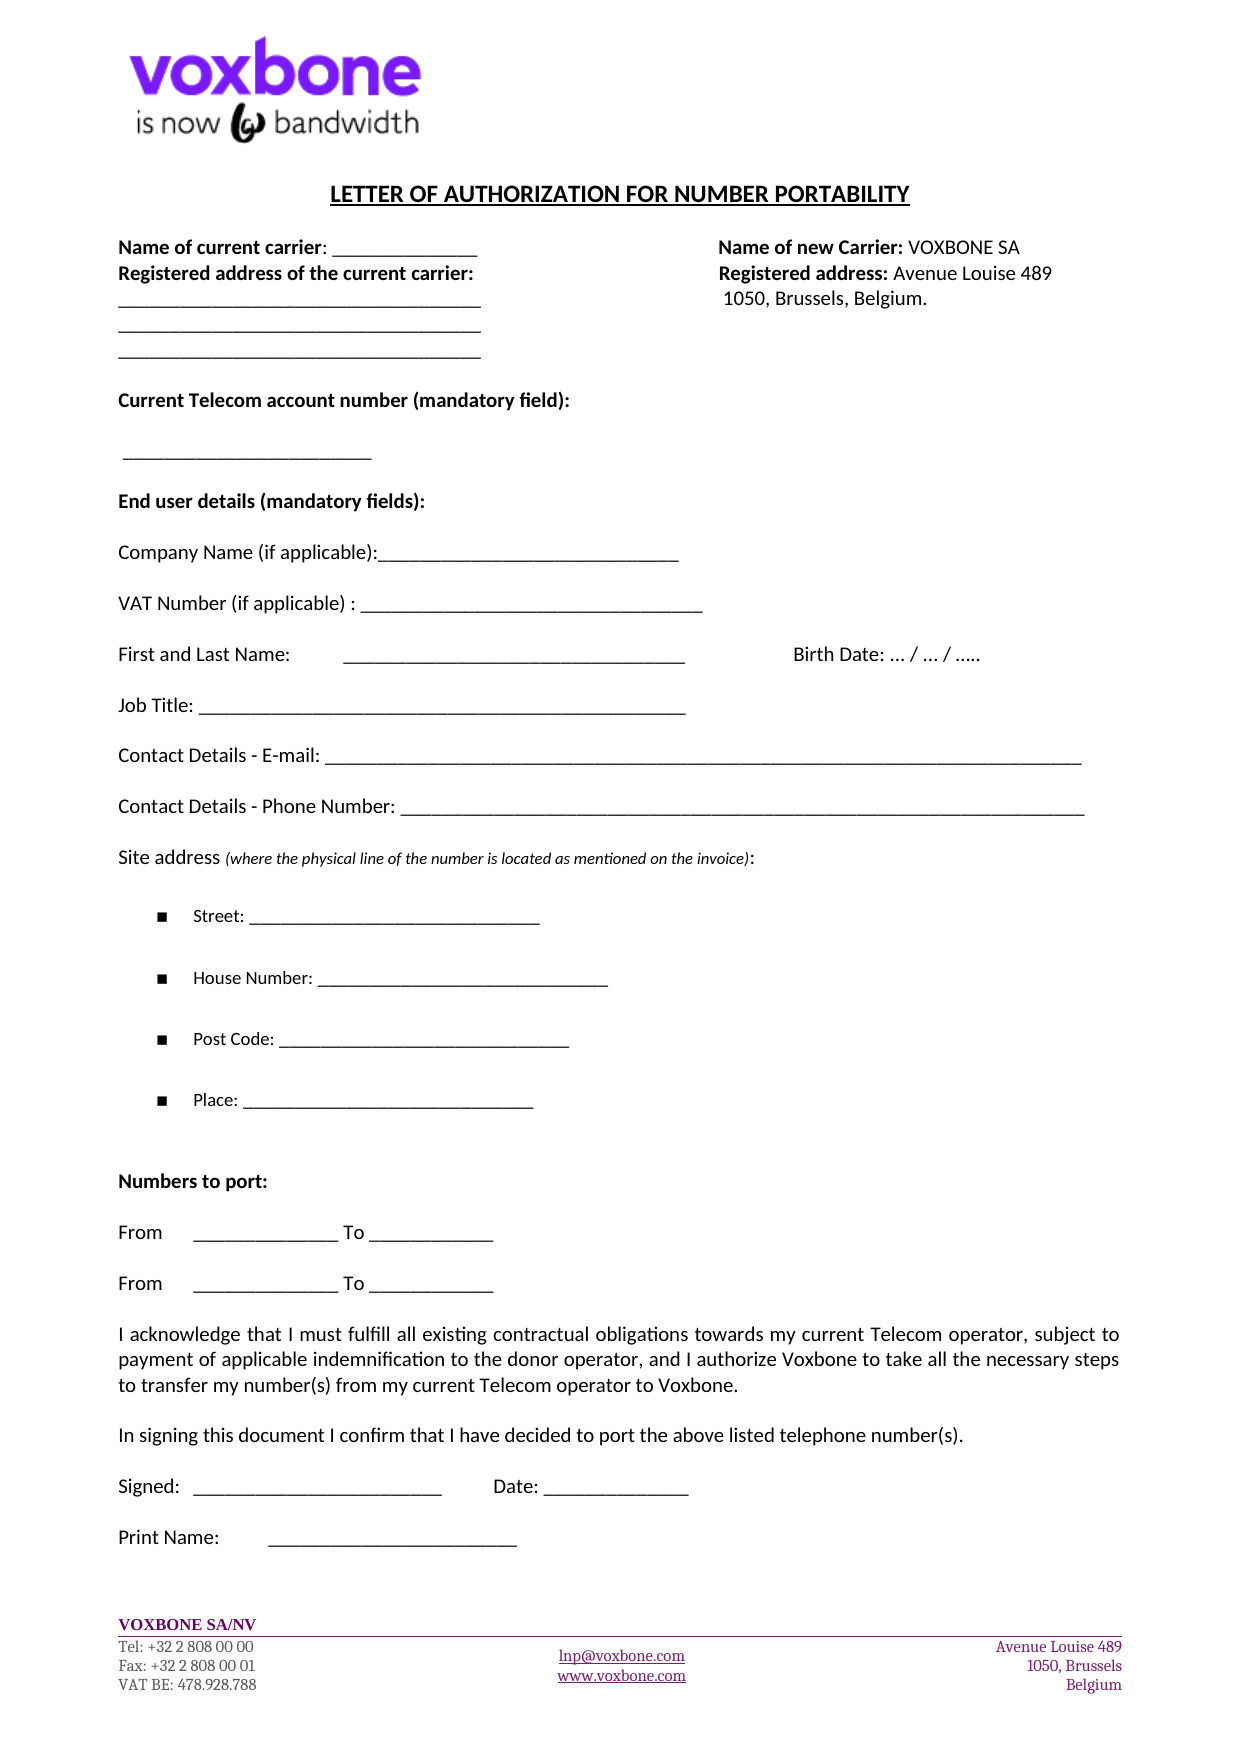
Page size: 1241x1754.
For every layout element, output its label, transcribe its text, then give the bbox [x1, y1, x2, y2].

text First and Last Name: _________________________________ Birth Date: ... / ... / ….. [118, 641, 1122, 666]
text Print Name: ________________________ [118, 1524, 1122, 1550]
list Street: ____________________________ [156, 895, 1122, 933]
text ___________________________________ 1050, Brussels, Belgium. [118, 285, 1122, 311]
text Contact Details - Phone Number: __________________________________________________________________ [118, 793, 1122, 819]
text VAT Number (if applicable) : _________________________________ [118, 590, 1122, 616]
picture [118, 29, 433, 150]
text From ______________ To ____________ [118, 1219, 1122, 1245]
text End user details (mandatory fields): [118, 488, 1122, 514]
text Current Telecom account number (mandatory field): [118, 387, 1122, 412]
text Numbers to port: [118, 1168, 1122, 1194]
text ___________________________________ [118, 311, 1122, 336]
text Company Name (if applicable):_____________________________ [118, 539, 1122, 565]
list Post Code: ____________________________ [156, 1018, 1122, 1056]
text Name of current carrier: ______________ Name of new Carrier: VOXBONE SA [118, 234, 1122, 260]
text Site address (where the physical line of the number is located as mentioned on the invoice): [118, 844, 1122, 870]
text Signed: ________________________ Date: ______________ [118, 1473, 1122, 1499]
list Place: ____________________________ [156, 1079, 1122, 1118]
text I acknowledge that I must fulfill all existing contractual obligations towards my current Telecom operator, subject to payment of applicable indemnification to the donor operator, and I authorize Voxbone to take all the necessary steps to transfer my number(s) from my current Telecom operator to Voxbone. [118, 1321, 1122, 1397]
list House Number: ____________________________ [156, 956, 1122, 995]
text LETTER OF AUTHORIZATION FOR NUMBER PORTABILITY [118, 178, 1122, 209]
text Registered address of the current carrier: Registered address: Avenue Louise 489 [118, 260, 1122, 285]
text From ______________ To ____________ [118, 1270, 1122, 1296]
text Contact Details - E-mail: _________________________________________________________________________ [118, 743, 1122, 768]
text ________________________ [118, 438, 1122, 463]
text ___________________________________ [118, 336, 1122, 361]
text In signing this document I confirm that I have decided to port the above listed telephone number(s). [118, 1423, 1122, 1448]
text Job Title: _______________________________________________ [118, 692, 1122, 717]
